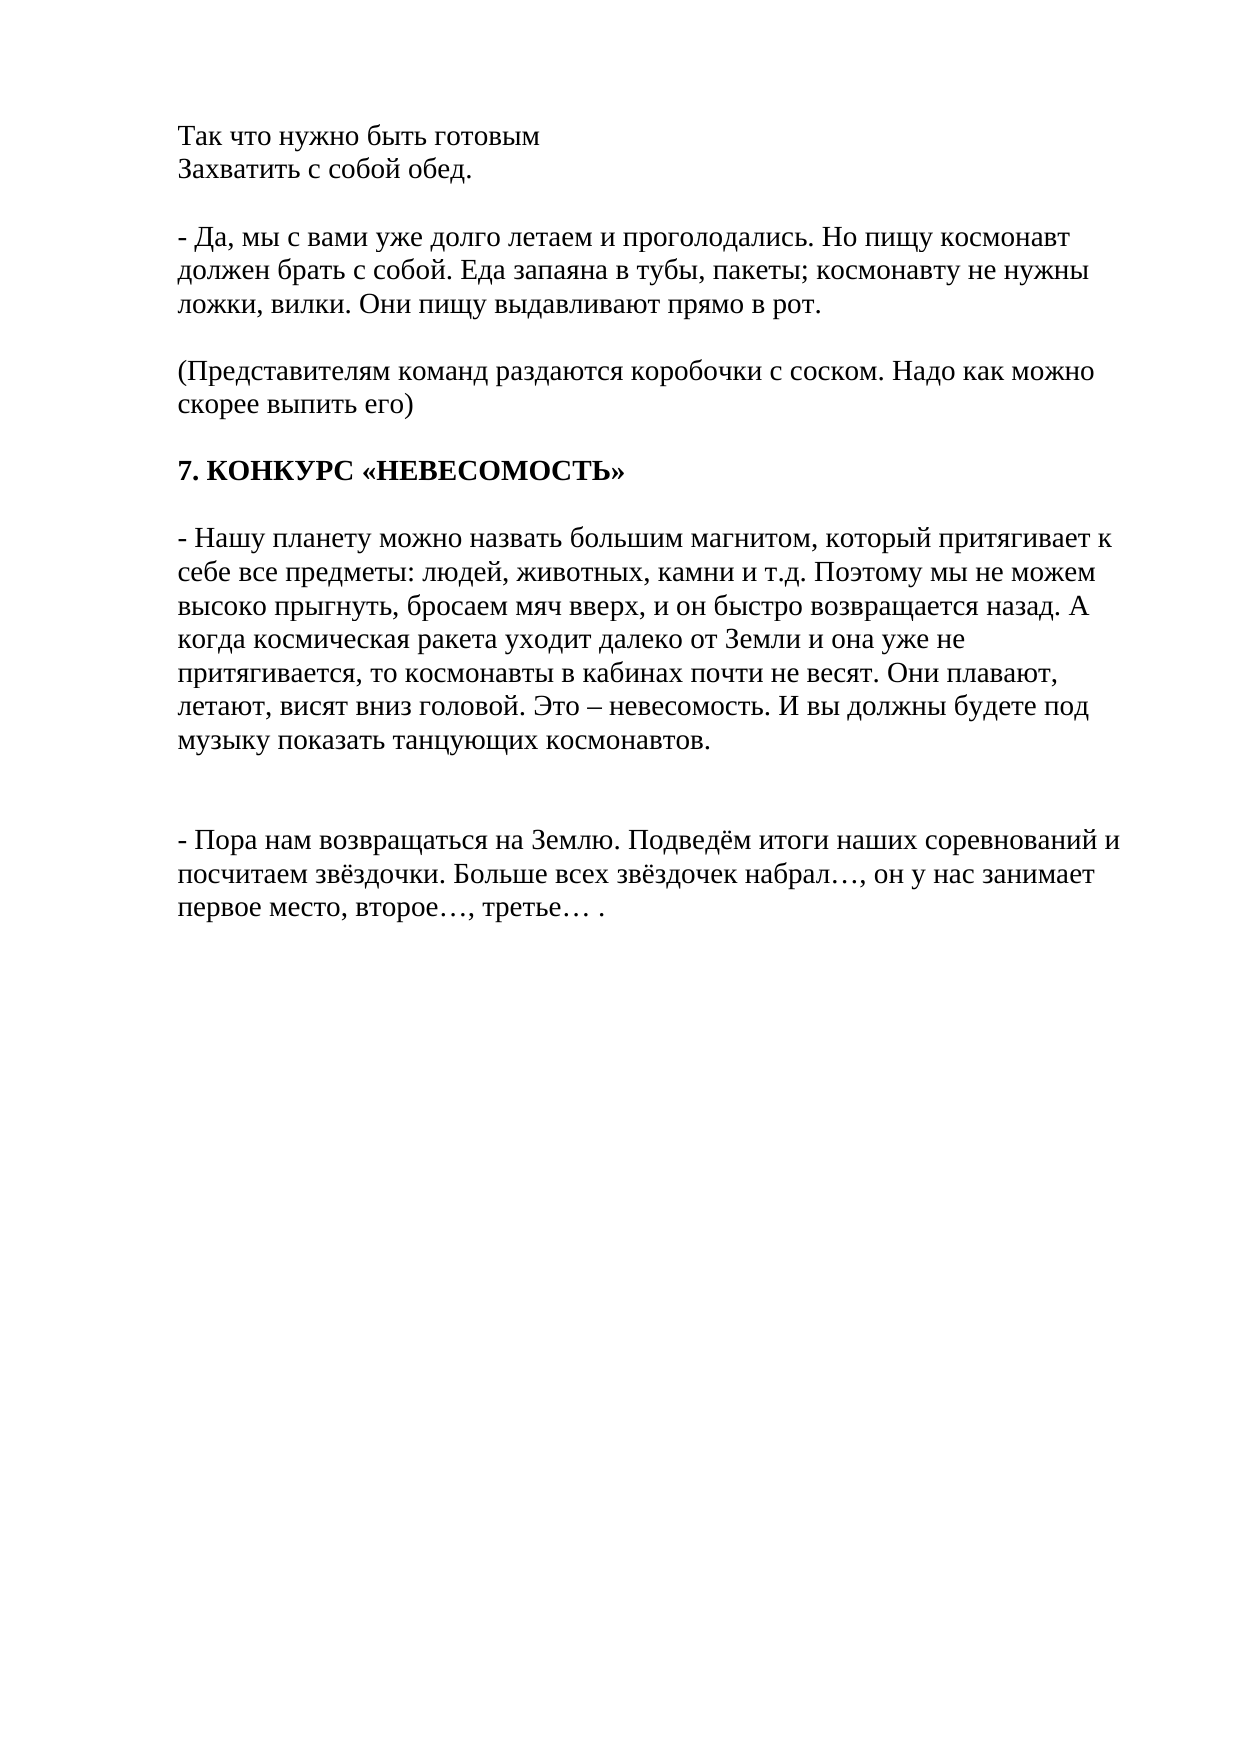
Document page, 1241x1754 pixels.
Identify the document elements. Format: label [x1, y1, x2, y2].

text [177, 118, 1152, 923]
